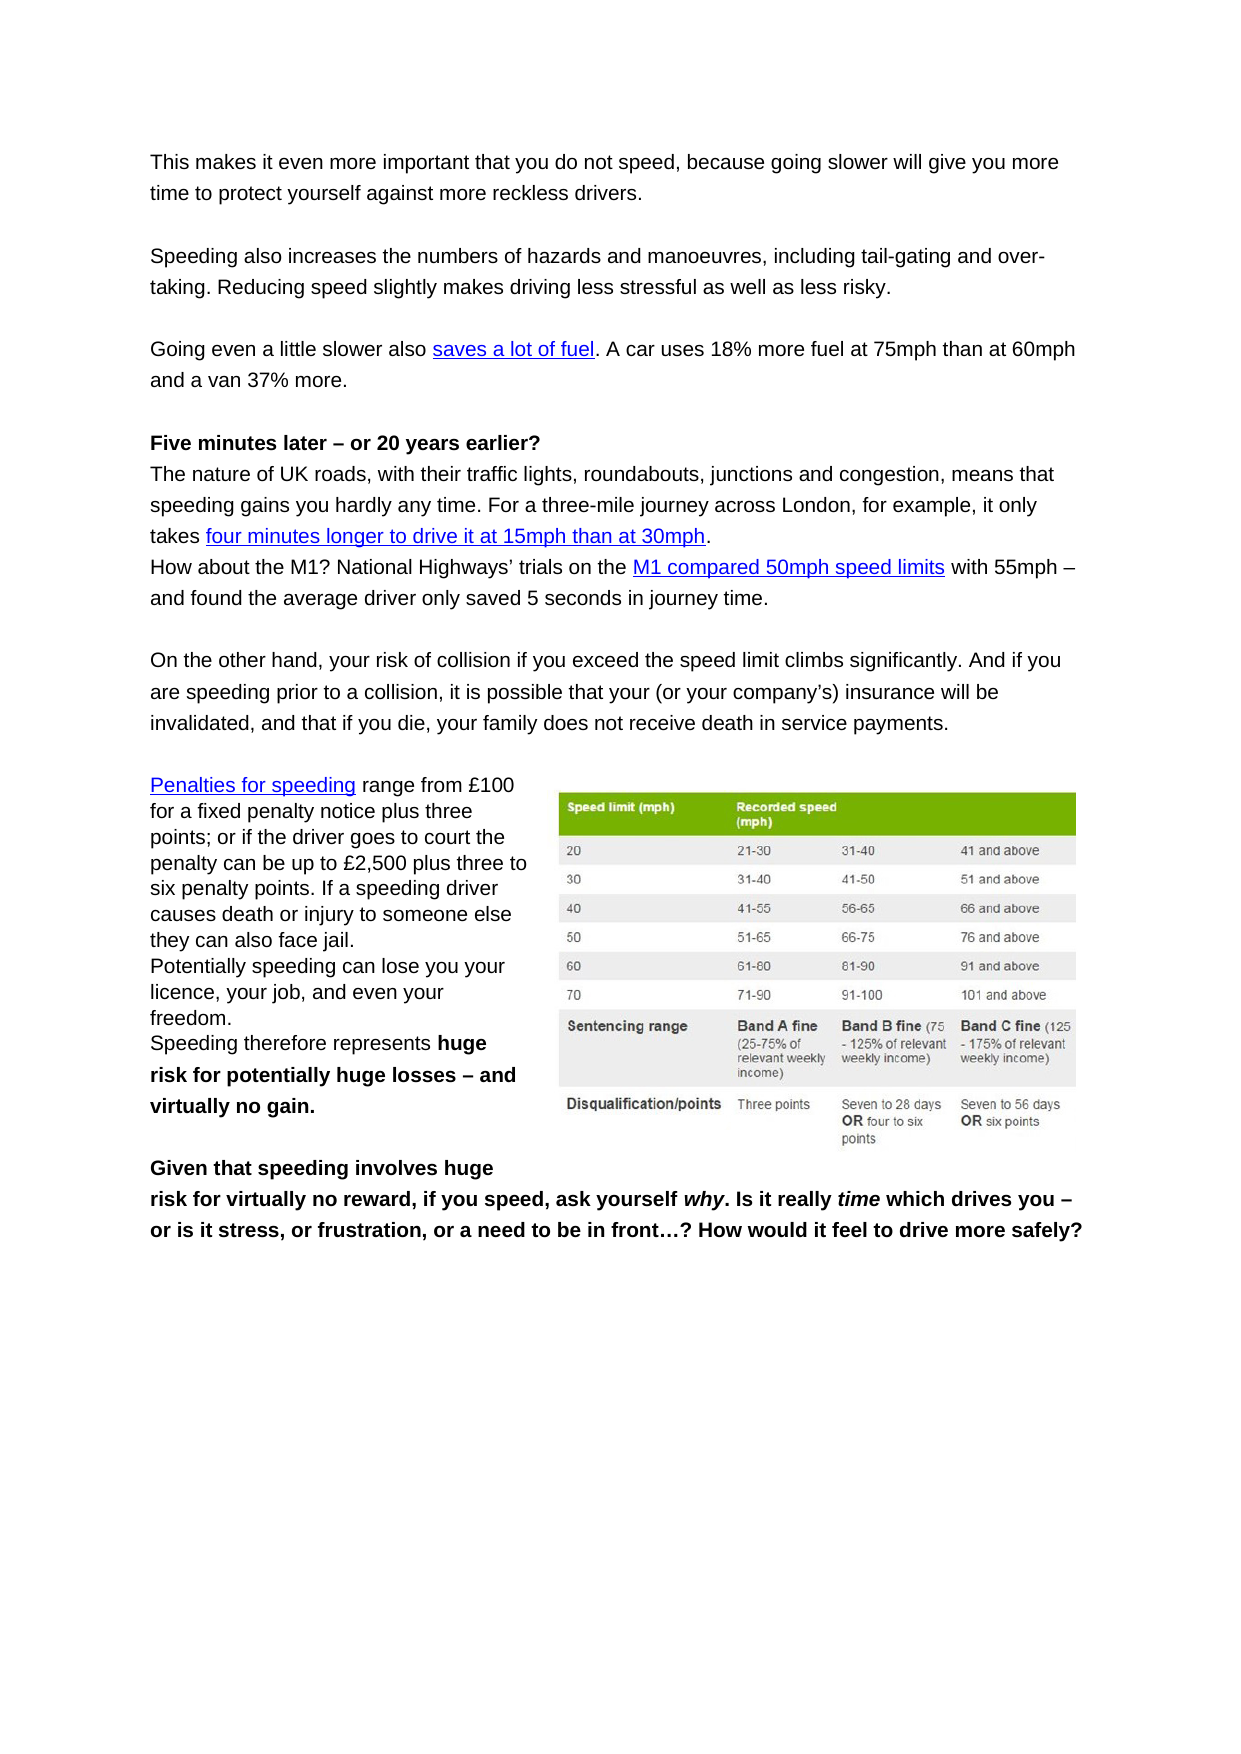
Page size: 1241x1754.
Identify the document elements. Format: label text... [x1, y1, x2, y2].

text How about the M1? National Highways’ trials on the M1 compared 50mph speed limits with 55mph – and found the average driver only saved 5 seconds in journey time. [150, 555, 1090, 610]
text Penalties for speeding range from £100 for a fixed penalty notice plus three points; or if the driver goes to court the penalty can be up to £2,500 plus three to six penalty points. If a speeding driver causes death or injury to someone else they can also face jail. [150, 773, 1090, 952]
picture [546, 775, 1088, 1157]
text Given that speeding involves huge risk for virtually no reward, if you speed, ask yourself why. Is it really time which drives you – or is it stress, or frustration, or a need to be in front…? How would it feel to drive more safely? [150, 1156, 1090, 1242]
text Five minutes later – or 20 years earlier? [150, 430, 1090, 454]
text Going even a little slower also saves a lot of fuel. A car uses 18% more fuel at 75mph than at 60mph and a van 37% more. [150, 337, 1090, 392]
text The nature of UK roads, with their traffic lights, roundabouts, junctions and congestion, means that speeding gains you hardly any time. For a three-mile journey across London, for example, it only takes four minutes longer to drive it at 15mph than at 30mph. [150, 461, 1090, 548]
text Potentially speeding can lose you your licence, your job, and even your freedom. [150, 954, 546, 1029]
text This makes it even more important that you do not speed, because going slower will give you more time to protect yourself against more reckless drivers. [150, 150, 1090, 205]
text Speeding therefore represents huge risk for potentially huge losses – and virtually no gain. [150, 1031, 546, 1117]
text On the other hand, your risk of collision if you exceed the speed limit climbs significantly. And if you are speeding prior to a collision, it is possible that your (or your company’s) insurance will be invalidated, and that if you die, your family does not receive death in service payments. [150, 648, 1090, 734]
text Speeding also increases the numbers of hazards and manoeuvres, including tail-gating and over-taking. Reducing speed slightly makes driving less stressful as well as less risky. [150, 243, 1090, 298]
